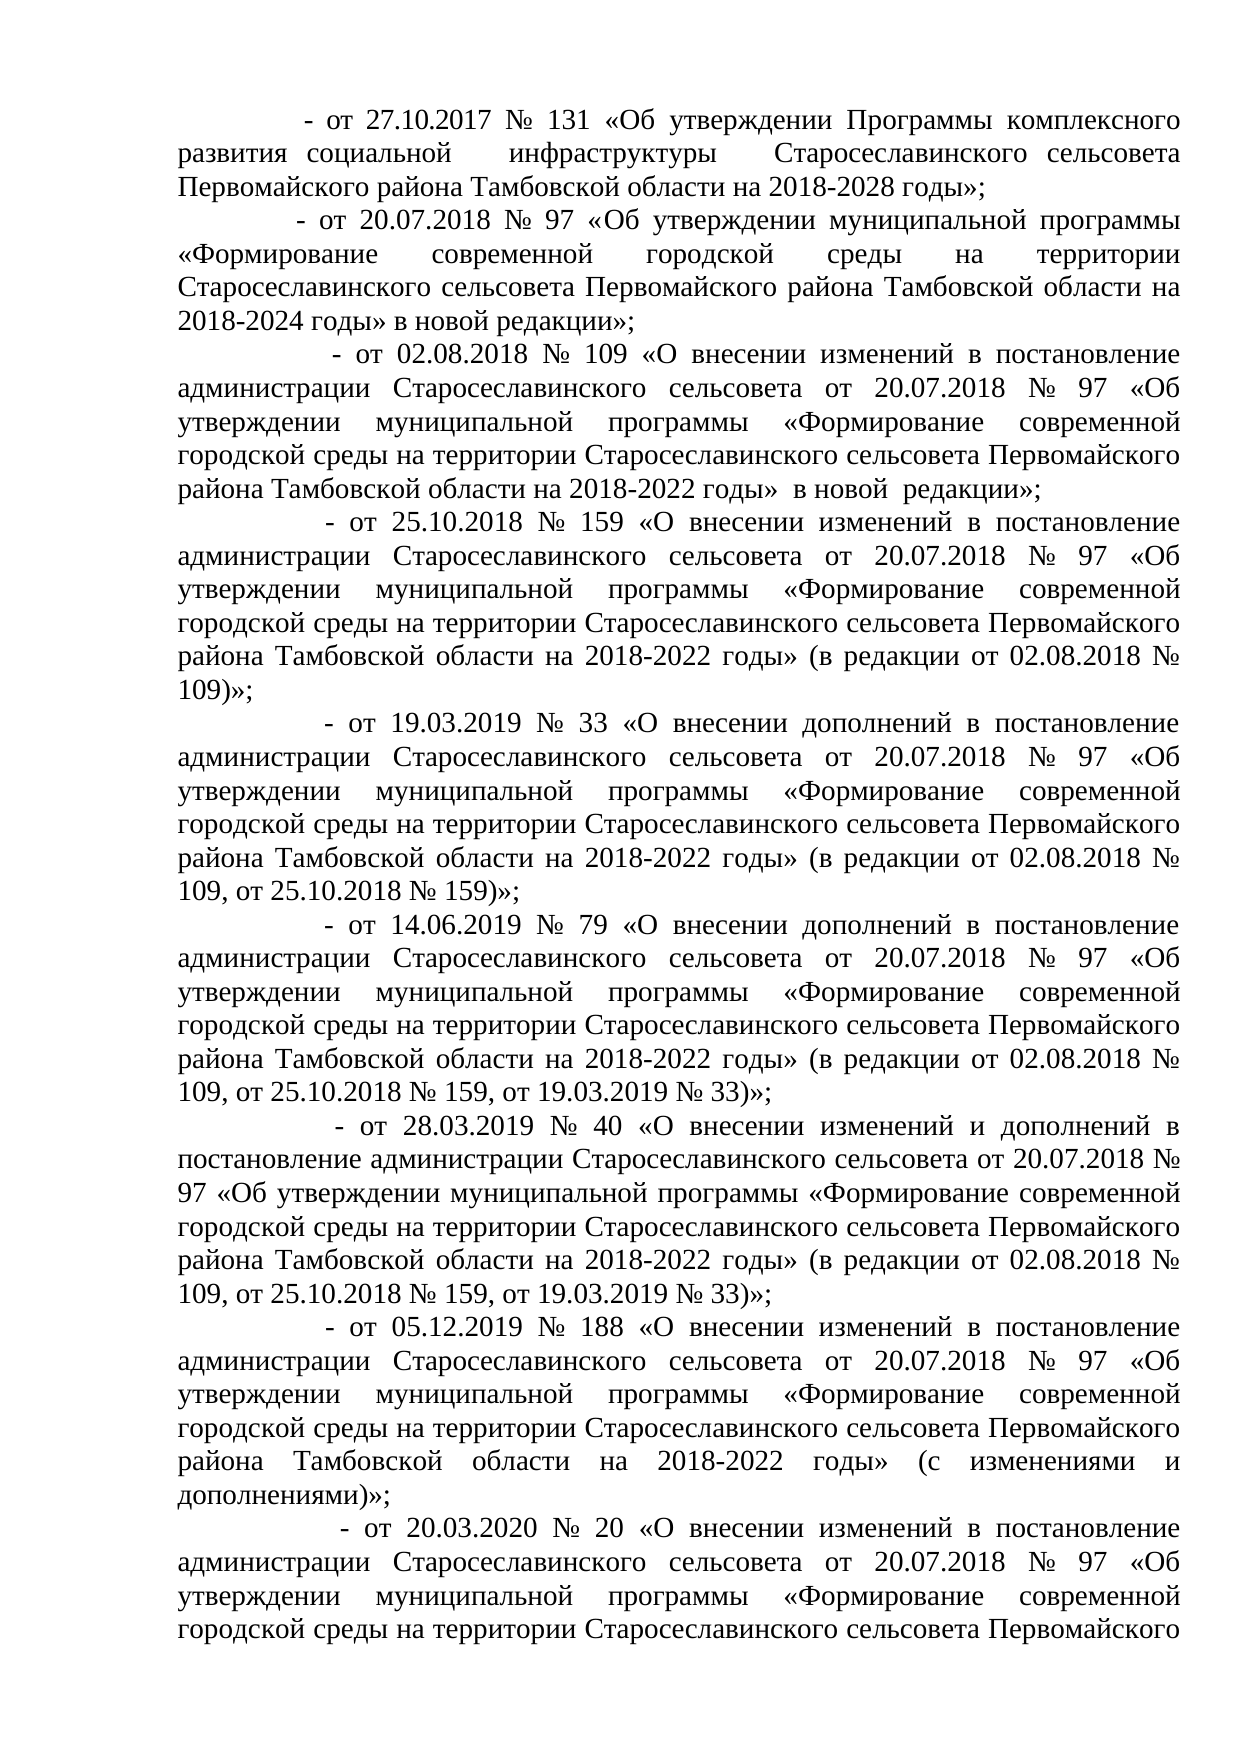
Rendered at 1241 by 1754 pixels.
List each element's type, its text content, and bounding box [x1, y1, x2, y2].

text - от 27.10.2017 № 131 «Об утверждении Программы комплексного развития социальной инфраструктуры Старосеславинского сельсовета Первомайского района Тамбовской области на 2018-2028 годы»; [177, 102, 1181, 202]
text - от 02.08.2018 № 109 «О внесении изменений в постановление администрации Старосеславинского сельсовета от 20.07.2018 № 97 «Об утверждении муниципальной программы «Формирование современной городской среды на территории Старосеславинского сельсовета Первомайского района Тамбовской области на 2018-2022 годы» в новой редакции»; [177, 337, 1181, 504]
text - от 28.03.2019 № 40 «О внесении изменений и дополнений в постановление администрации Старосеславинского сельсовета от 20.07.2018 № 97 «Об утверждении муниципальной программы «Формирование современной городской среды на территории Старосеславинского сельсовета Первомайского района Тамбовской области на 2018-2022 годы» (в редакции от 02.08.2018 № 109, от 25.10.2018 № 159, от 19.03.2019 № 33)»; [177, 1108, 1181, 1309]
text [177, 1511, 1181, 1645]
text - от 25.10.2018 № 159 «О внесении изменений в постановление администрации Старосеславинского сельсовета от 20.07.2018 № 97 «Об утверждении муниципальной программы «Формирование современной городской среды на территории Старосеславинского сельсовета Первомайского района Тамбовской области на 2018-2022 годы» (в редакции от 02.08.2018 № 109)»; [177, 504, 1181, 706]
text - от 14.06.2019 № 79 «О внесении дополнений в постановление администрации Старосеславинского сельсовета от 20.07.2018 № 97 «Об утверждении муниципальной программы «Формирование современной городской среды на территории Старосеславинского сельсовета Первомайского района Тамбовской области на 2018-2022 годы» (в редакции от 02.08.2018 № 109, от 25.10.2018 № 159, от 19.03.2019 № 33)»; [177, 907, 1181, 1108]
text - от 20.07.2018 № 97 «Об утверждении муниципальной программы «Формирование современной городской среды на территории Старосеславинского сельсовета Первомайского района Тамбовской области на 2018-2024 годы» в новой редакции»; [177, 202, 1181, 337]
text - от 05.12.2019 № 188 «О внесении изменений в постановление администрации Старосеславинского сельсовета от 20.07.2018 № 97 «Об утверждении муниципальной программы «Формирование современной городской среды на территории Старосеславинского сельсовета Первомайского района Тамбовской области на 2018-2022 годы» (с изменениями и дополнениями)»; [177, 1309, 1181, 1511]
text - от 19.03.2019 № 33 «О внесении дополнений в постановление администрации Старосеславинского сельсовета от 20.07.2018 № 97 «Об утверждении муниципальной программы «Формирование современной городской среды на территории Старосеславинского сельсовета Первомайского района Тамбовской области на 2018-2022 годы» (в редакции от 02.08.2018 № 109, от 25.10.2018 № 159)»; [177, 706, 1181, 907]
